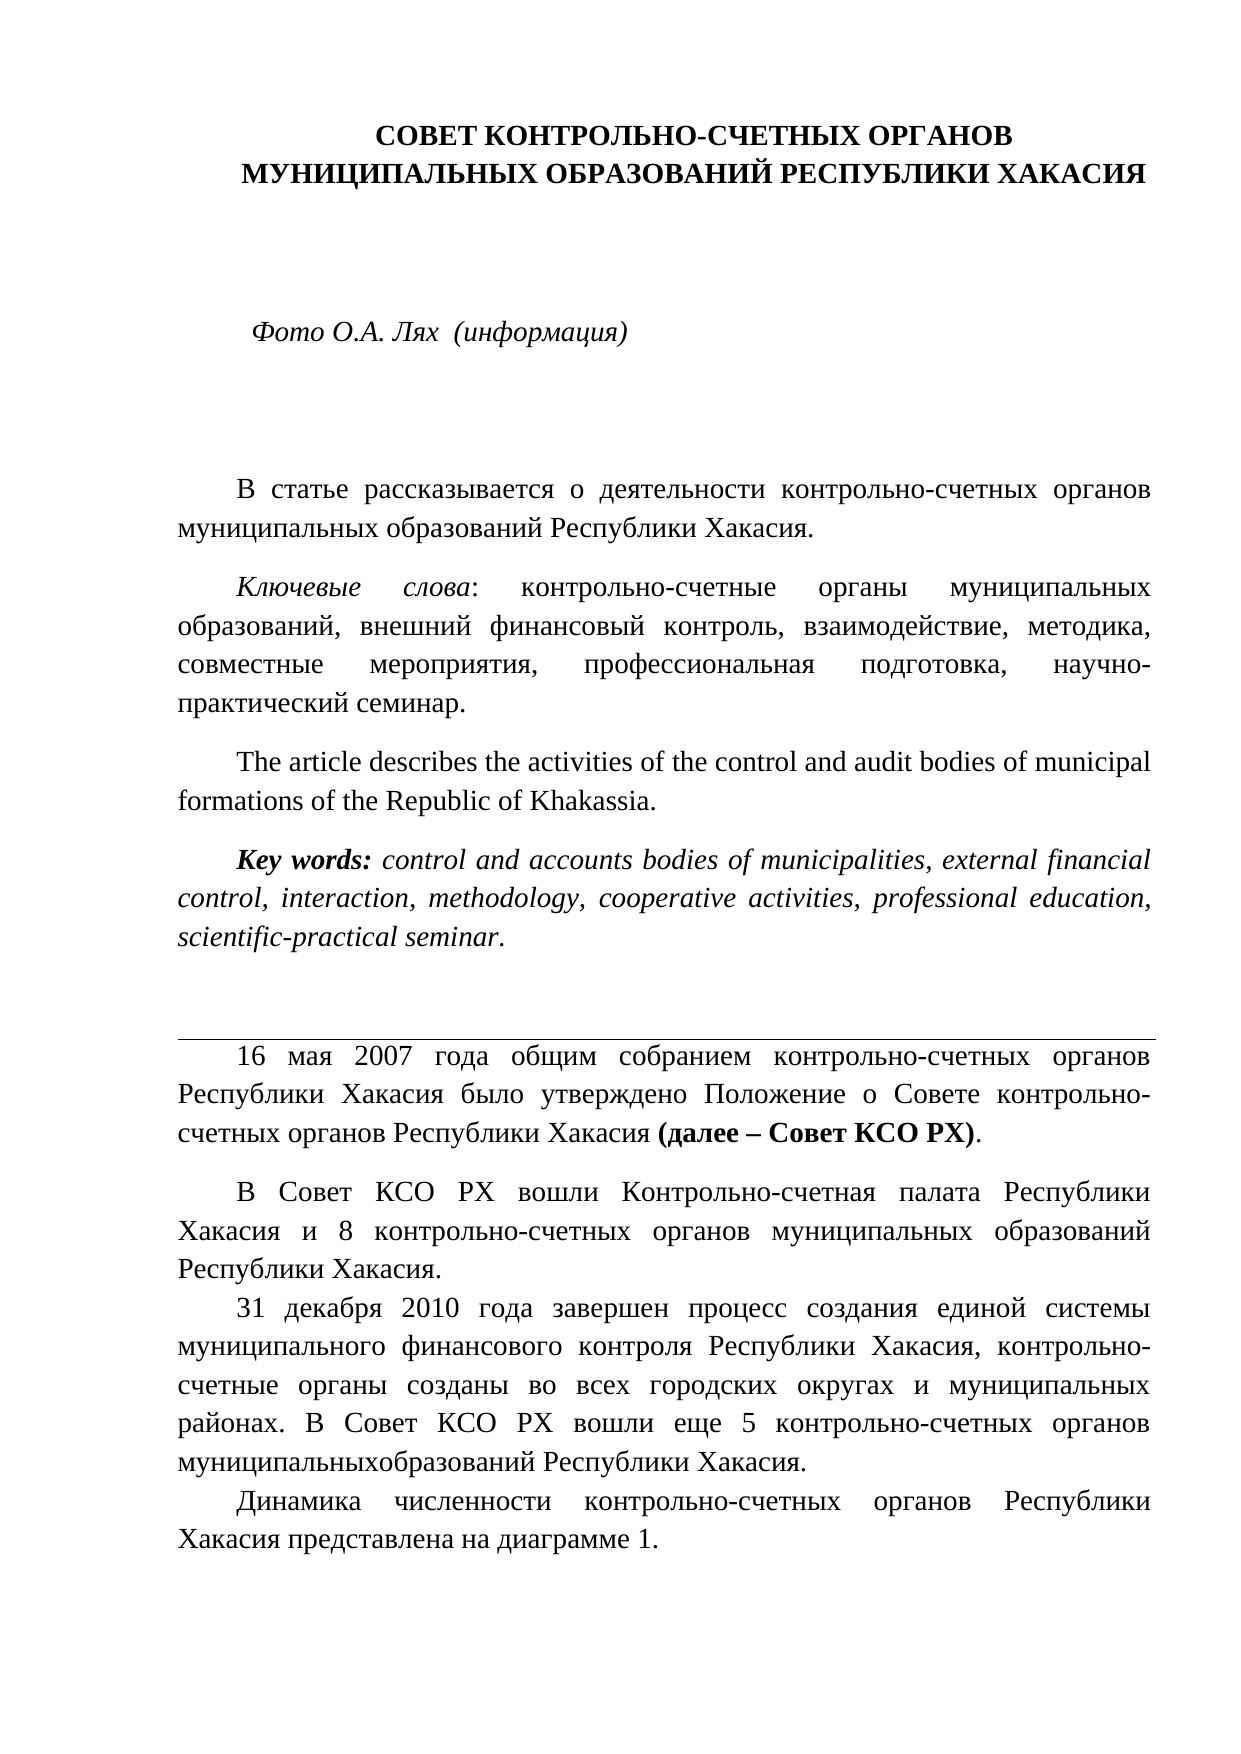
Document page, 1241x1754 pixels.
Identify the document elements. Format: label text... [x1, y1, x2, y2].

text 31 декабря 2010 года завершен процесс создания единой системы муниципального финансового контроля Республики Хакасия, контрольно-счетные органы созданы во всех городских округах и муниципальных районах. В Совет КСО РХ вошли еще 5 контрольно-счетных органов муниципальныхобразований Республики Хакасия. [177, 1290, 1152, 1478]
text Key words: control and accounts bodies of municipalities, external financial control, interaction, methodology, cooperative activities, professional education, scientific-practical seminar. [177, 842, 1152, 953]
text МУНИЦИПАЛЬНЫХ ОБРАЗОВАНИЙ РЕСПУБЛИКИ ХАКАСИЯ [177, 157, 1152, 190]
text Ключевые слова: контрольно-счетные органы муниципальных образований, внешний финансовый контроль, взаимодействие, методика, совместные мероприятия, профессиональная подготовка, научно-практический семинар. [177, 569, 1152, 718]
text Фото О.А. Лях (информация) [177, 314, 1152, 347]
text В статье рассказывается о деятельности контрольно-счетных органов муниципальных образований Республики Хакасия. [177, 471, 1152, 543]
text The article describes the activities of the control and audit bodies of municipal formations of the Republic of Khakassia. [177, 744, 1152, 816]
text Динамика численности контрольно-счетных органов Республики Хакасия представлена на диаграмме 1. [177, 1483, 1152, 1555]
text СОВЕТ КОНТРОЛЬНО-СЧЕТНЫХ ОРГАНОВ [177, 118, 1152, 152]
text В Совет КСО РХ вошли Контрольно-счетная палата Республики Хакасия и 8 контрольно-счетных органов муниципальных образований Республики Хакасия. [177, 1174, 1152, 1285]
text 16 мая 2007 года общим собранием контрольно-счетных органов Республики Хакасия было утверждено Положение о Совете контрольно-счетных органов Республики Хакасия (далее – Совет КСО РХ). [177, 1038, 1152, 1148]
